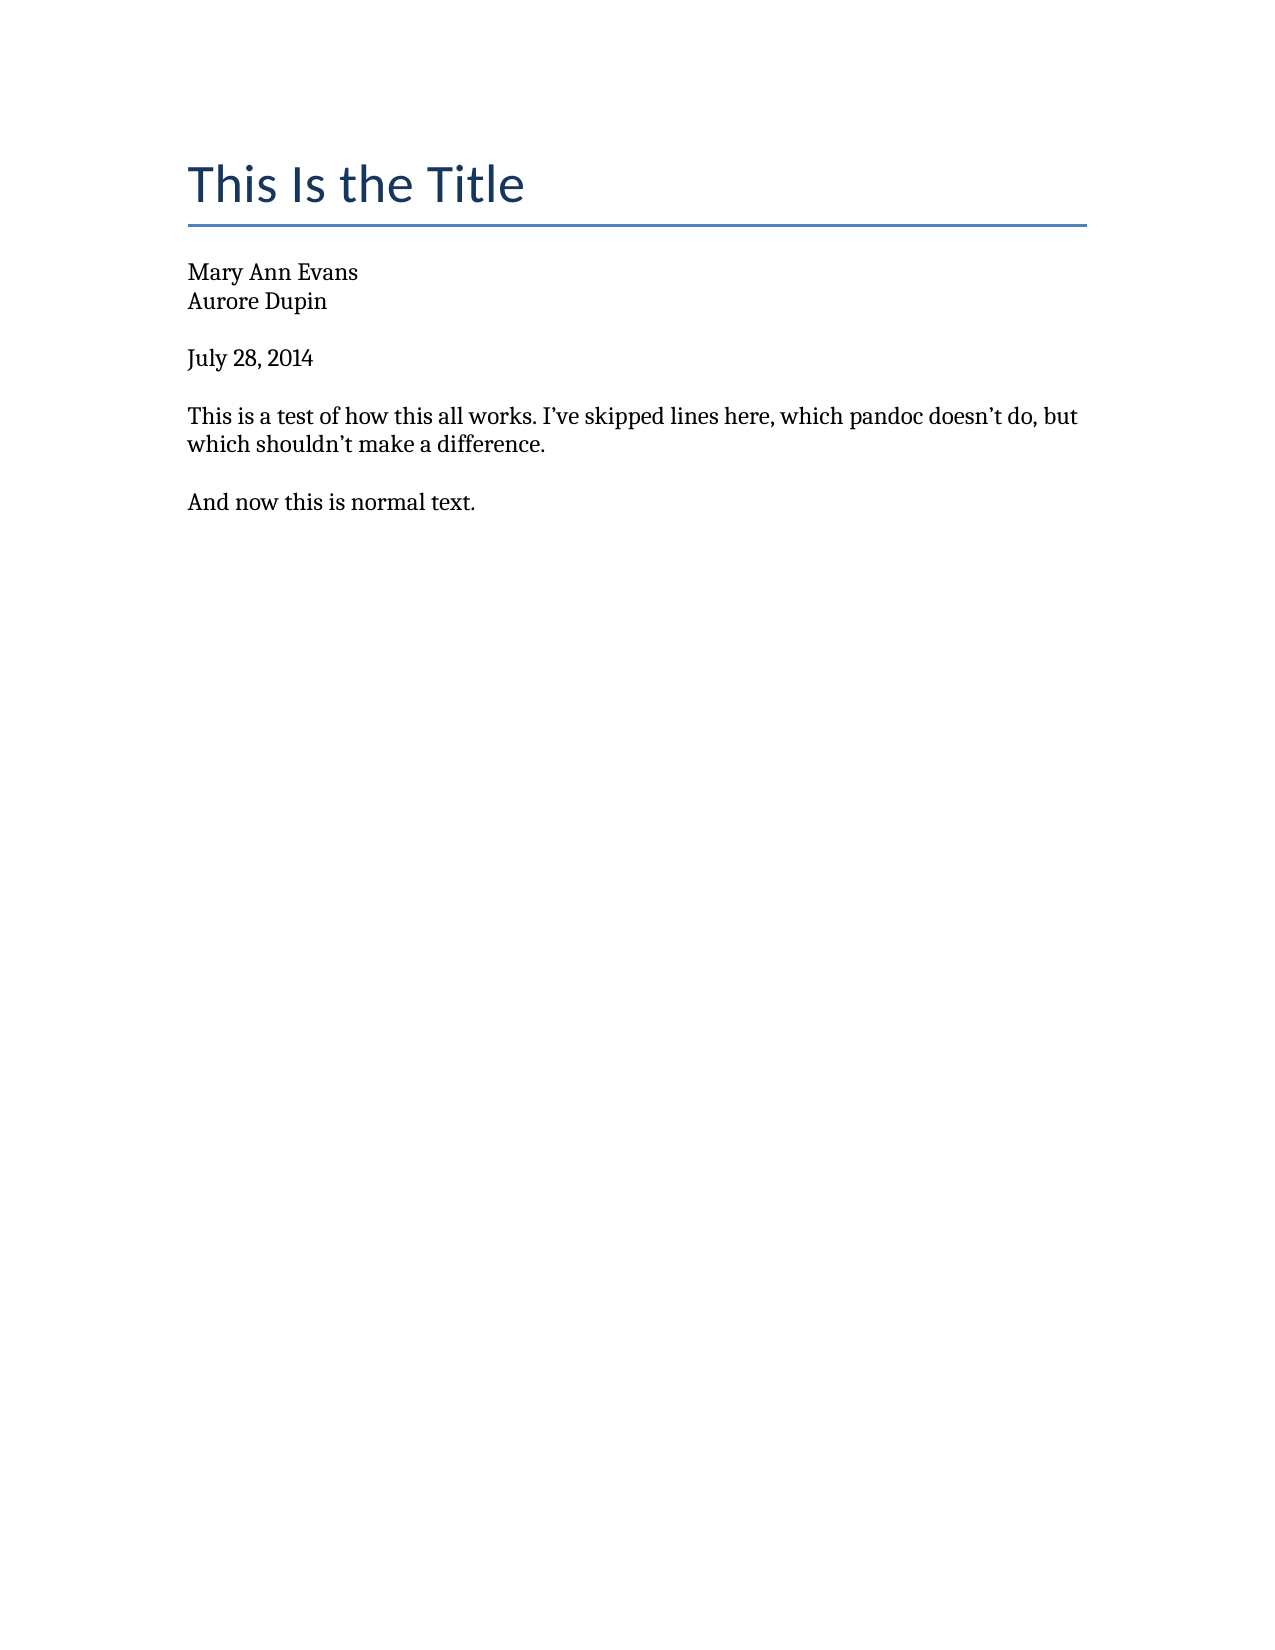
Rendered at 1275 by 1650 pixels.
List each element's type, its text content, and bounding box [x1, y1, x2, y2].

text This is a test of how this all works. I’ve skipped lines here, which pandoc doesn’t do, but which shouldn’t make a difference. [187, 402, 1087, 459]
text July 28, 2014 [187, 344, 1087, 373]
title This Is the Title [187, 150, 1087, 227]
text Mary Ann Evans [187, 258, 1087, 287]
text Aurore Dupin [187, 287, 1087, 315]
text And now this is normal text. [187, 488, 1087, 517]
